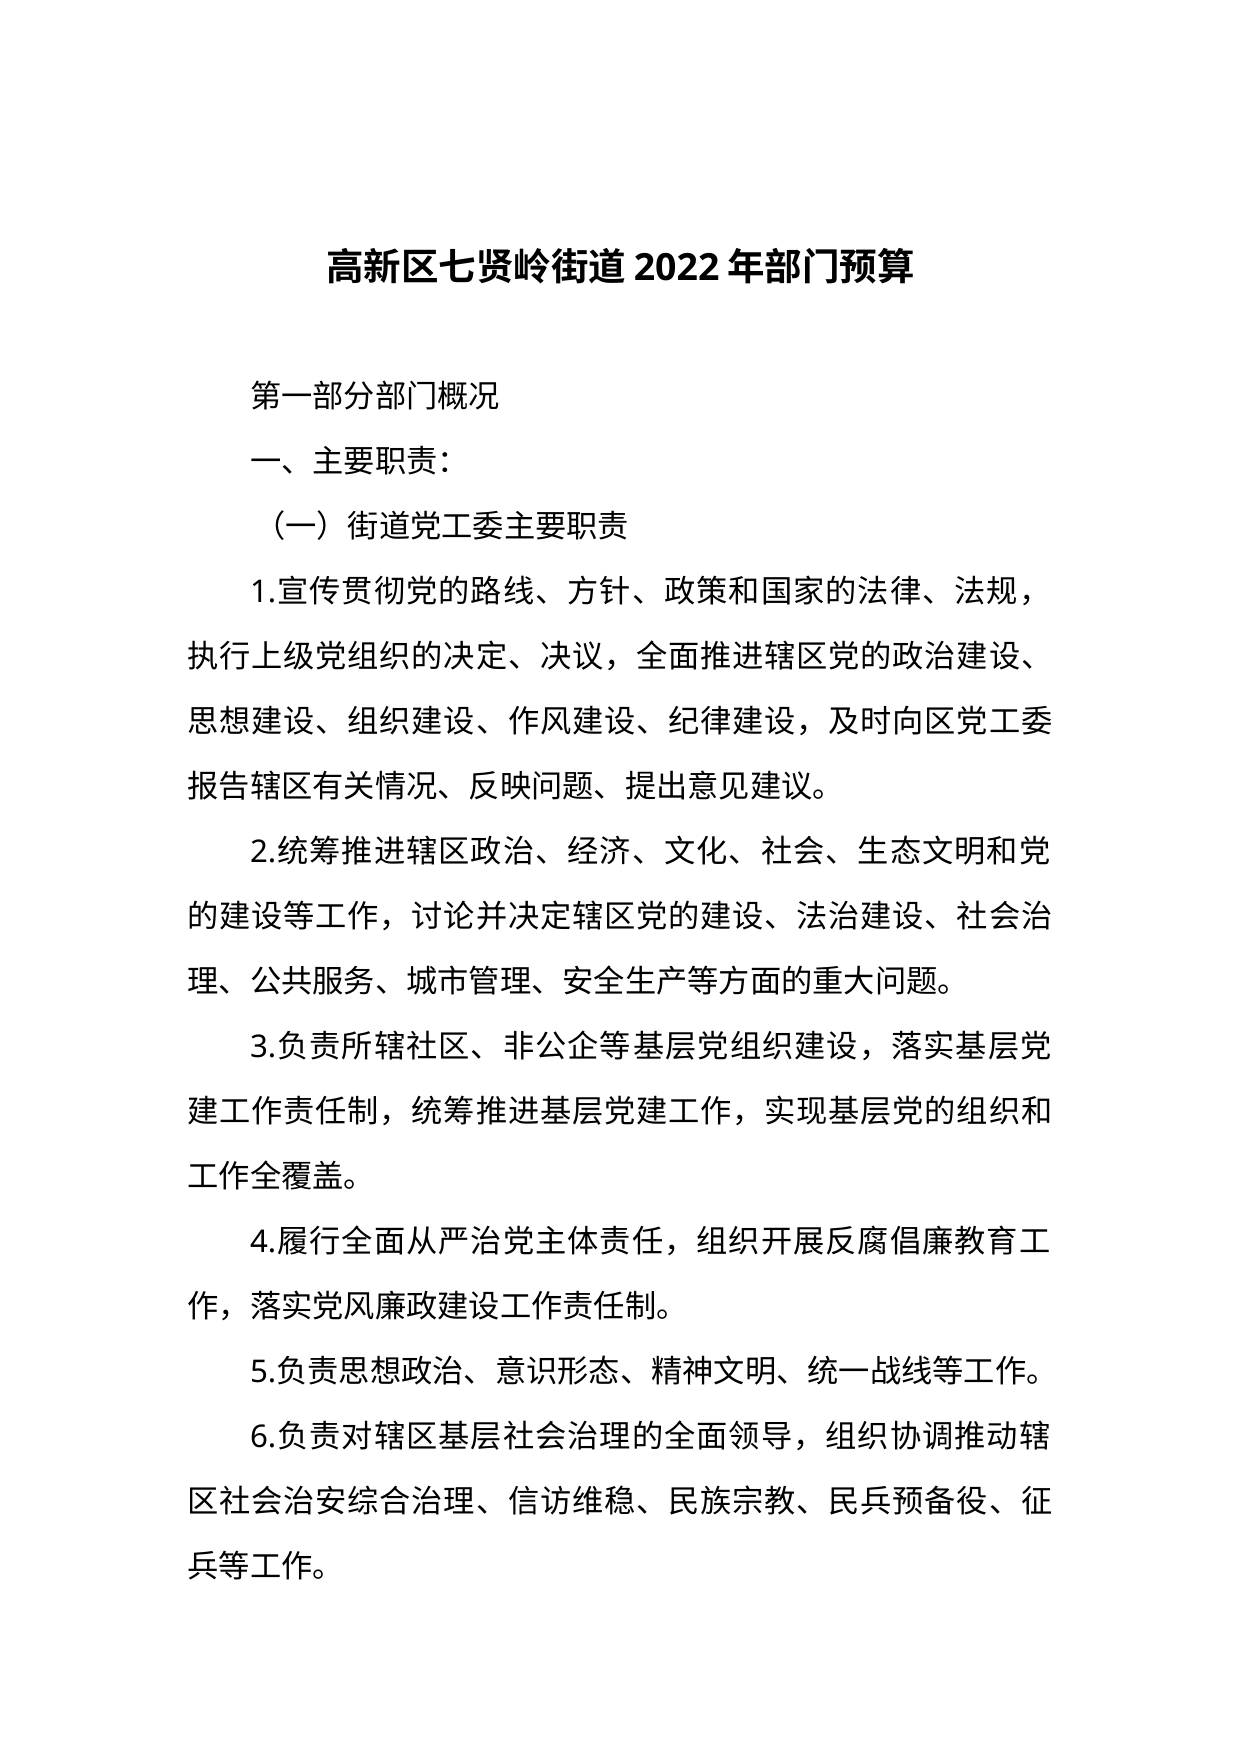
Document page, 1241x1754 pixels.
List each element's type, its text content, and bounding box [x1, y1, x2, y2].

text 一、主要职责： [187, 426, 1053, 491]
text 1.宣传贯彻党的路线、方针、政策和国家的法律、法规，执行上级党组织的决定、决议，全面推进辖区党的政治建设、思想建设、组织建设、作风建设、纪律建设，及时向区党工委报告辖区有关情况、反映问题、提出意见建议。 [187, 556, 1053, 816]
text 6.负责对辖区基层社会治理的全面领导，组织协调推动辖区社会治安综合治理、信访维稳、民族宗教、民兵预备役、征兵等工作。 [187, 1401, 1053, 1596]
text 4.履行全面从严治党主体责任，组织开展反腐倡廉教育工作，落实党风廉政建设工作责任制。 [187, 1206, 1053, 1336]
text 5.负责思想政治、意识形态、精神文明、统一战线等工作。 [187, 1336, 1053, 1401]
text 2.统筹推进辖区政治、经济、文化、社会、生态文明和党的建设等工作，讨论并决定辖区党的建设、法治建设、社会治理、公共服务、城市管理、安全生产等方面的重大问题。 [187, 816, 1053, 1011]
text （一）街道党工委主要职责 [187, 491, 1053, 556]
text 3.负责所辖社区、非公企等基层党组织建设，落实基层党建工作责任制，统筹推进基层党建工作，实现基层党的组织和工作全覆盖。 [187, 1011, 1053, 1206]
text 高新区七贤岭街道2022年部门预算 [187, 231, 1053, 296]
text 第一部分部门概况 [187, 361, 1053, 426]
